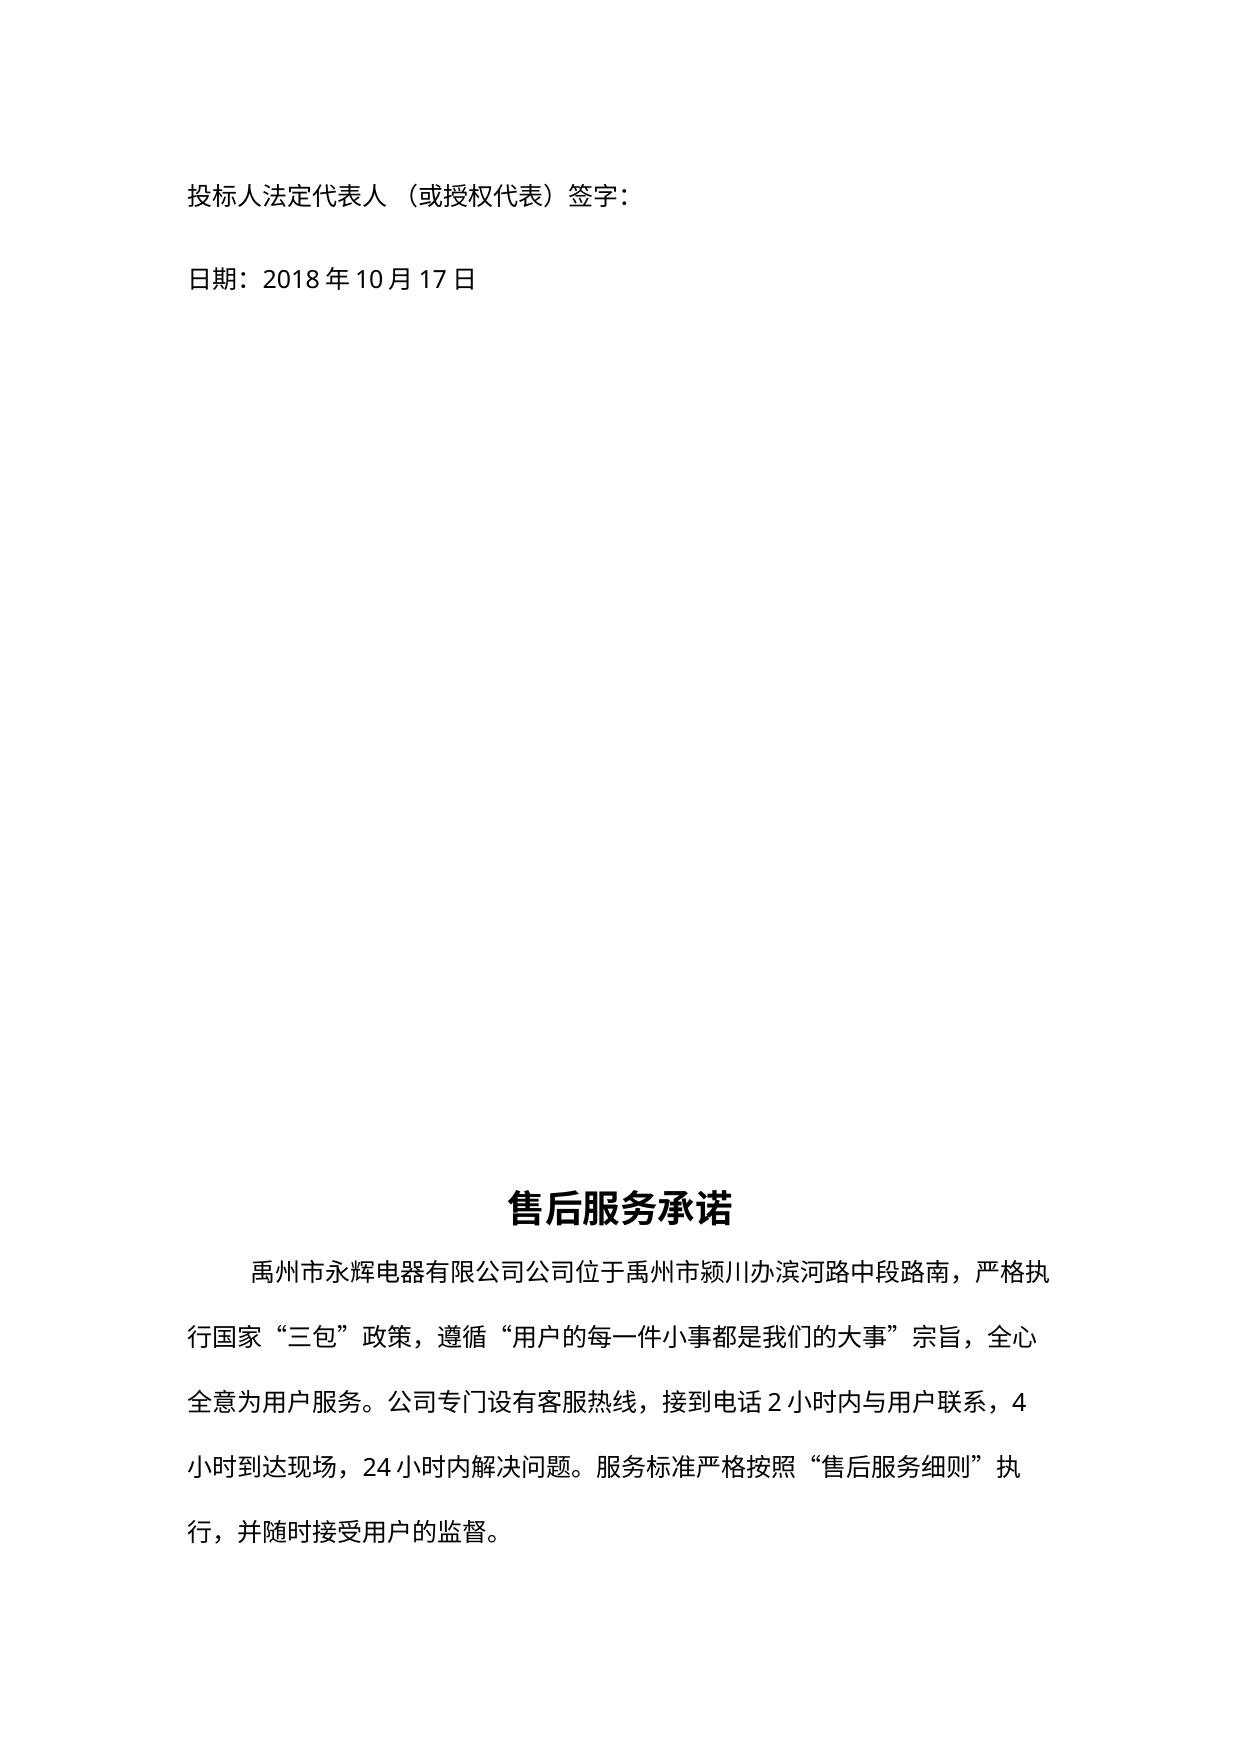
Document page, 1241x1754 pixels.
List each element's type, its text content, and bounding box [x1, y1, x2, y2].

text 日期：2018年10月17日 [187, 245, 1053, 310]
text 售后服务承诺 [187, 1173, 1053, 1238]
text 投标人法定代表人 （或授权代表）签字： [187, 162, 1053, 227]
text 禹州市永辉电器有限公司公司位于禹州市颍川办滨河路中段路南，严格执行国家“三包”政策，遵循“用户的每一件小事都是我们的大事”宗旨，全心全意为用户服务。公司专门设有客服热线，接到电话2小时内与用户联系，4小时到达现场，24小时内解决问题。服务标准严格按照“售后服务细则”执行，并随时接受用户的监督。 [187, 1238, 1053, 1563]
